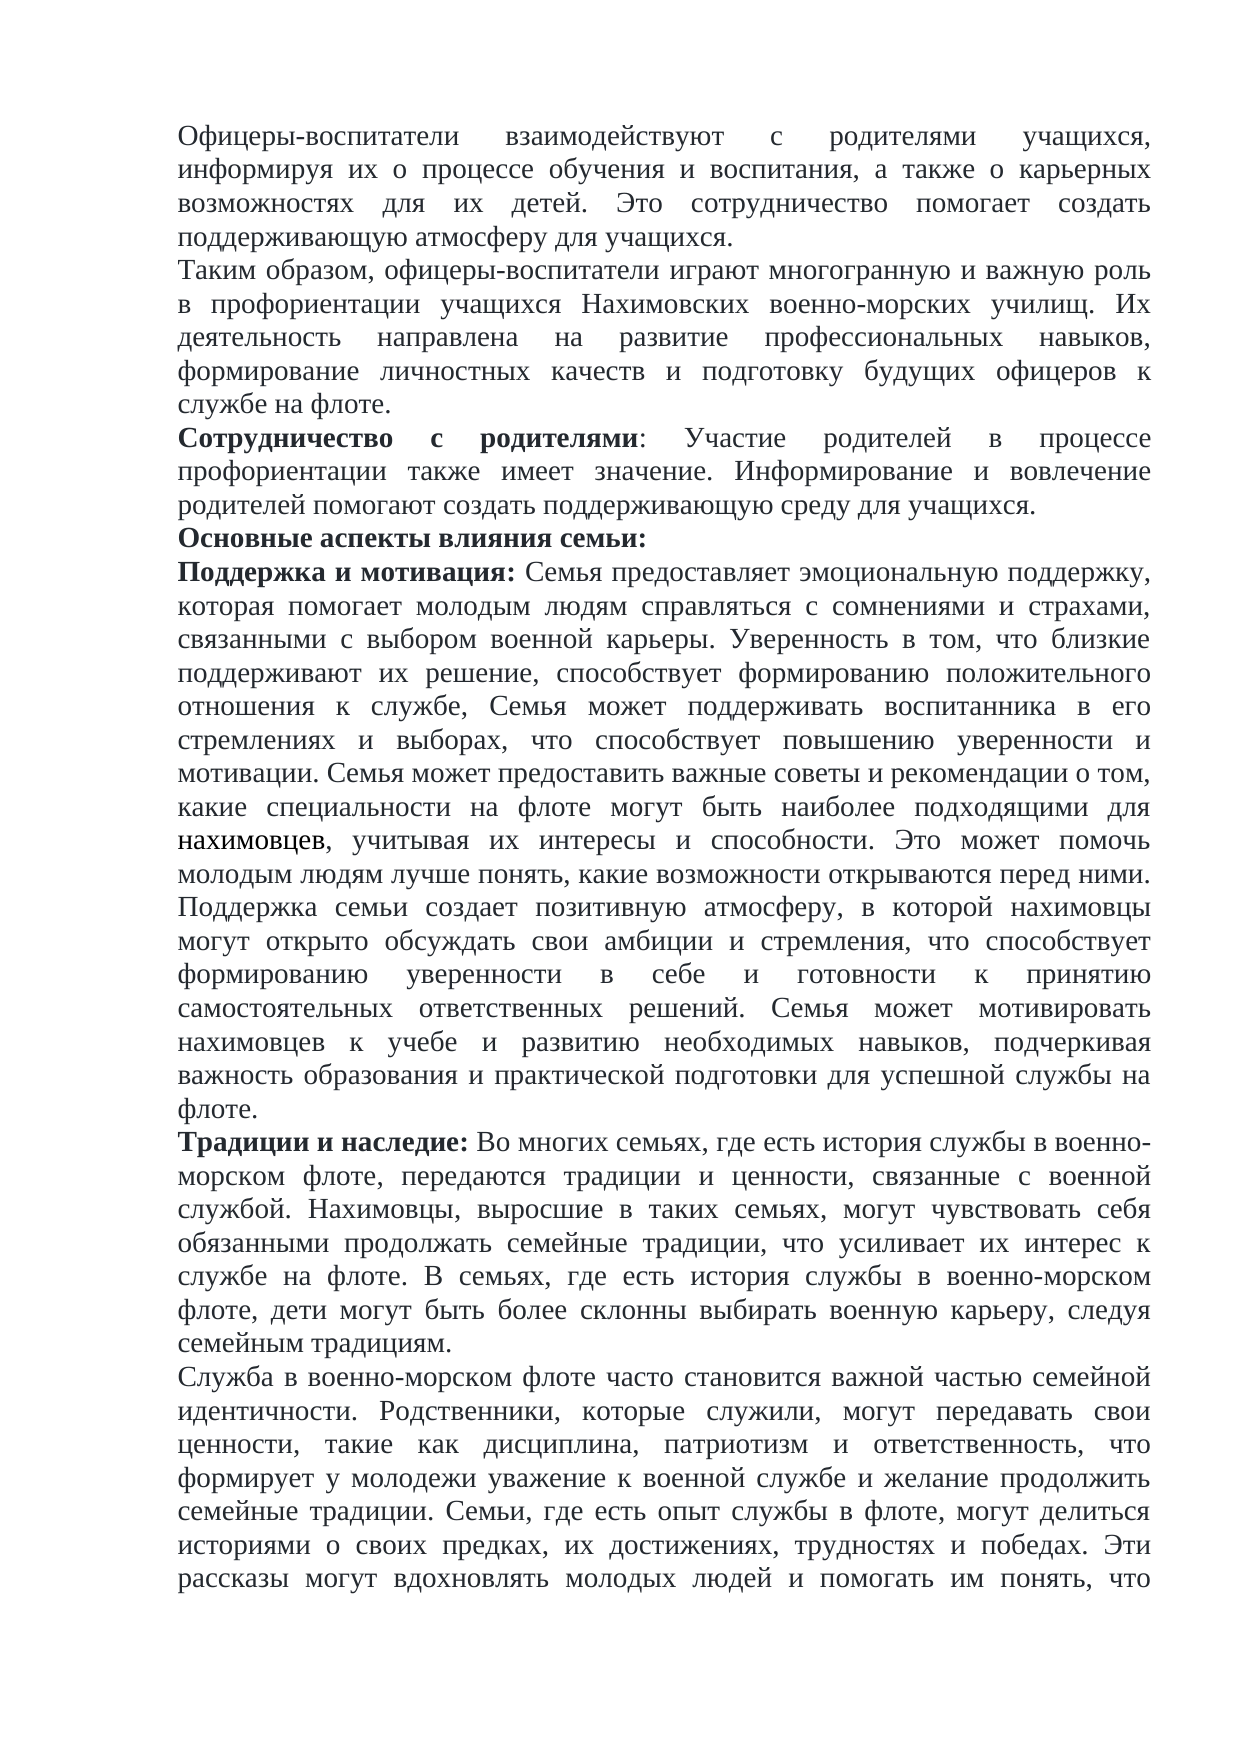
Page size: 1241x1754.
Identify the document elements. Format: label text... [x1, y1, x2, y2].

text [177, 1359, 1152, 1594]
text Основные аспекты влияния семьи: [177, 521, 1152, 554]
text Таким образом, офицеры-воспитатели играют многогранную и важную роль в профориентации учащихся Нахимовских военно-морских училищ. Их деятельность направлена на развитие профессиональных навыков, формирование личностных качеств и подготовку будущих офицеров к службе на флоте. [177, 252, 1152, 420]
text Офицеры-воспитатели взаимодействуют с родителями учащихся, информируя их о процессе обучения и воспитания, а также о карьерных возможностях для их детей. Это сотрудничество помогает создать поддерживающую атмосферу для учащихся. [177, 118, 1152, 252]
text Поддержка и мотивация: Семья предоставляет эмоциональную поддержку, которая помогает молодым людям справляться с сомнениями и страхами, связанными с выбором военной карьеры. Уверенность в том, что близкие поддерживают их решение, способствует формированию положительного отношения к службе, Семья может поддерживать воспитанника в его стремлениях и выборах, что способствует повышению уверенности и мотивации. Семья может предоставить важные советы и рекомендации о том, какие специальности на флоте могут быть наиболее подходящими для нахимовцев, учитывая их интересы и способности. Это может помочь молодым людям лучше понять, какие возможности открываются перед ними. Поддержка семьи создает позитивную атмосферу, в которой нахимовцы могут открыто обсуждать свои амбиции и стремления, что способствует формированию уверенности в себе и готовности к принятию самостоятельных ответственных решений. Семья может мотивировать нахимовцев к учебе и развитию необходимых навыков, подчеркивая важность образования и практической подготовки для успешной службы на флоте. [177, 554, 1152, 1124]
text Традиции и наследие: Во многих семьях, где есть история службы в военно-морском флоте, передаются традиции и ценности, связанные с военной службой. Нахимовцы, выросшие в таких семьях, могут чувствовать себя обязанными продолжать семейные традиции, что усиливает их интерес к службе на флоте. В семьях, где есть история службы в военно-морском флоте, дети могут быть более склонны выбирать военную карьеру, следуя семейным традициям. [177, 1124, 1152, 1359]
text Сотрудничество с родителями: Участие родителей в процессе профориентации также имеет значение. Информирование и вовлечение родителей помогают создать поддерживающую среду для учащихся. [177, 420, 1152, 521]
